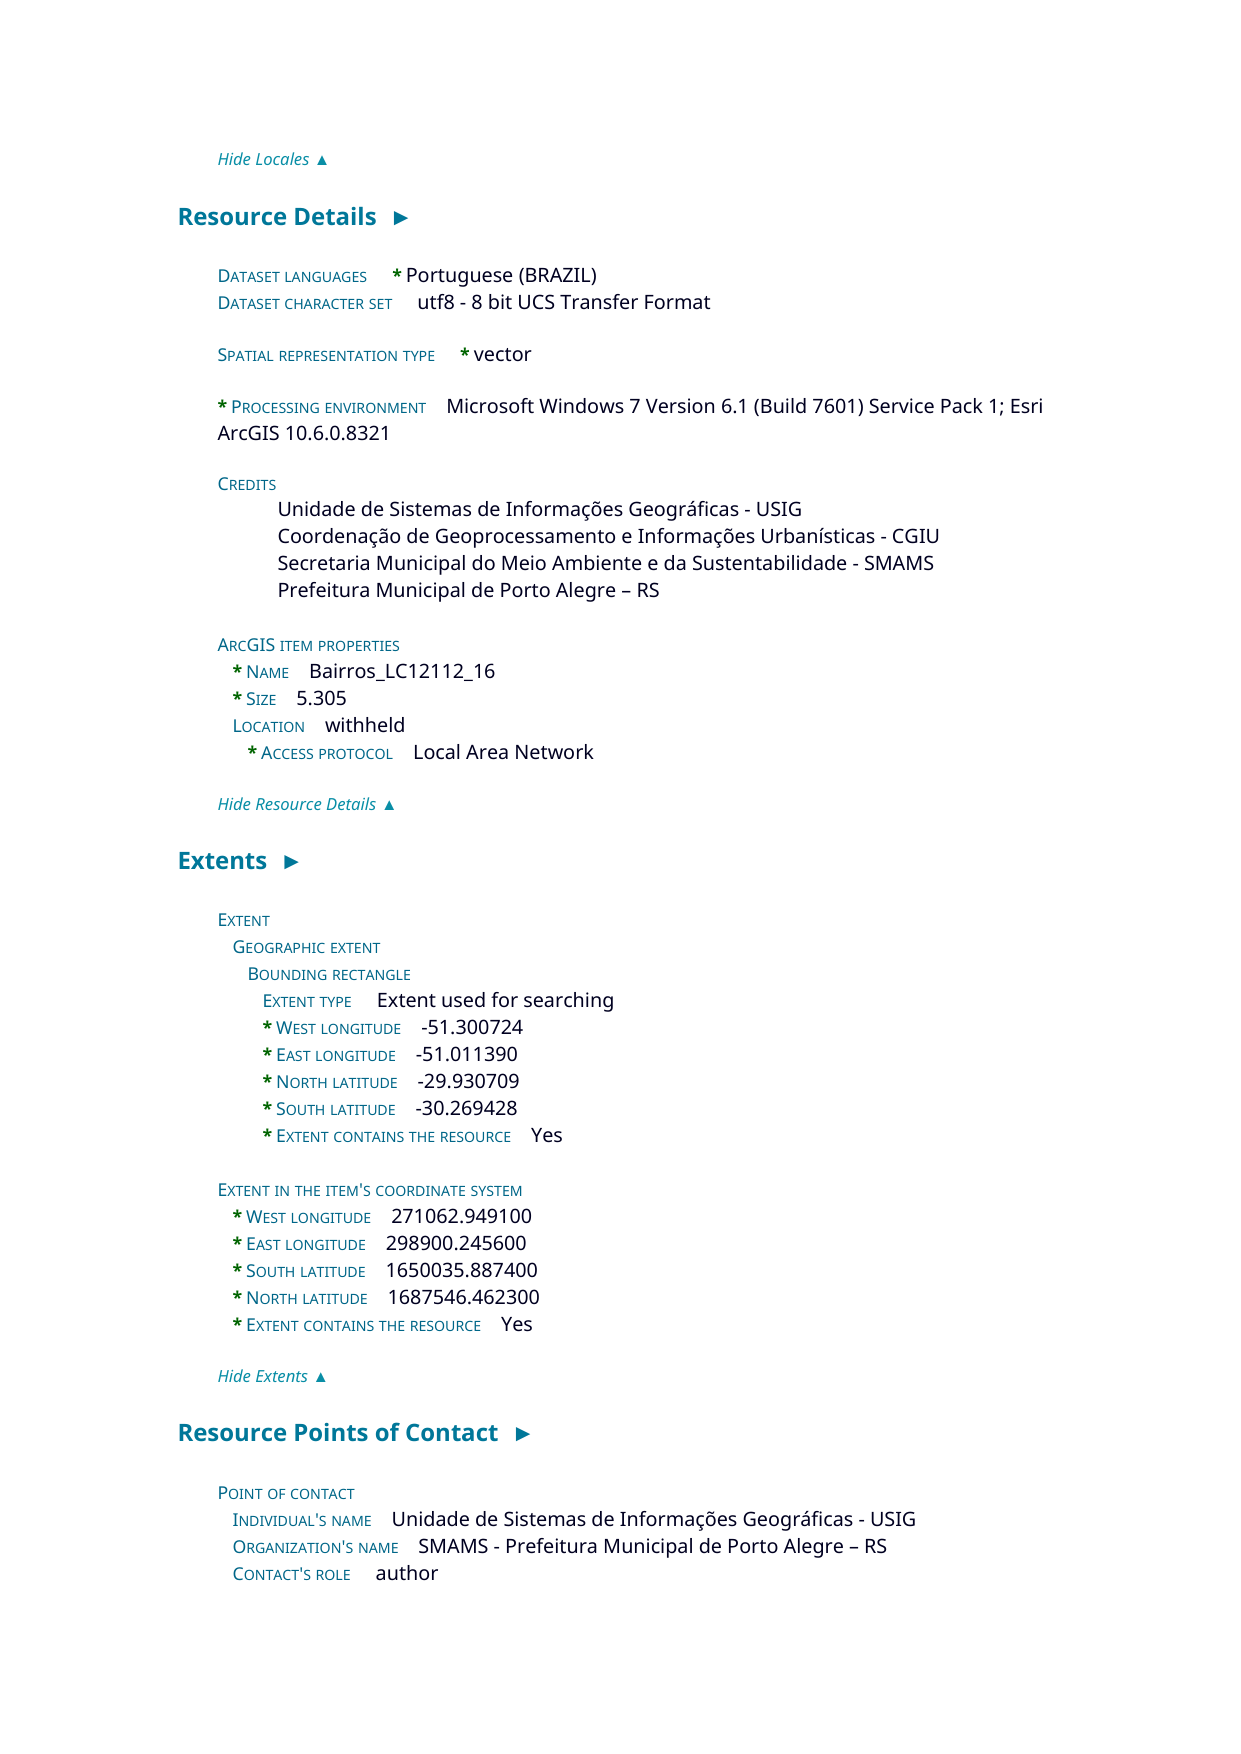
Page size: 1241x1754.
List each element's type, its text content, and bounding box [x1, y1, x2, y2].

text Individual's name Unidade de Sistemas de Informações Geográficas - USIG [232, 1505, 1063, 1532]
picture [229, 641, 233, 651]
picture [390, 1078, 396, 1088]
text * South latitude -30.269428 [262, 1094, 1063, 1122]
text * Extent contains the resource Yes [232, 1310, 1063, 1337]
text Dataset languages * Portuguese (BRAZIL) [217, 261, 1063, 288]
text * Name Bairros_LC12112_16 [232, 657, 1063, 684]
text Extent [217, 906, 1063, 933]
picture [229, 480, 233, 490]
text Resource Points of Contact ▼► [177, 1416, 1063, 1449]
picture [364, 1516, 370, 1526]
picture [302, 943, 308, 953]
text Spatial representation type * vector [217, 340, 1063, 367]
picture [358, 1267, 364, 1277]
text * Access protocol Local Area Network [247, 738, 1063, 765]
text Bounding rectangle [247, 960, 1063, 987]
text Secretaria Municipal do Meio Ambiente e da Sustentabilidade - SMAMS [277, 549, 1063, 576]
picture [387, 1321, 395, 1331]
text Extent in the item's coordinate system [217, 1176, 1063, 1202]
text Credits [217, 471, 1063, 495]
picture [354, 943, 360, 953]
picture [388, 1105, 394, 1115]
text Contact's role author [232, 1559, 1063, 1586]
picture [285, 1267, 293, 1277]
picture [410, 1321, 414, 1331]
picture [341, 970, 347, 980]
text Hide Resource Details ▲ [217, 792, 1063, 815]
text * Processing environment Microsoft Windows 7 Version 6.1 (Build 7601) Service Pack 1; Esri ArcGIS 10.6.0.8321 [217, 392, 1063, 446]
picture [440, 1132, 444, 1142]
picture [510, 1186, 514, 1196]
text * East longitude -51.011390 [262, 1041, 1063, 1068]
text * West longitude 271062.949100 [232, 1202, 1063, 1229]
picture [219, 296, 224, 307]
picture [242, 403, 246, 413]
text ArcGIS item properties [217, 630, 1063, 657]
text * North latitude 1687546.462300 [232, 1283, 1063, 1310]
text Extents ▼► [177, 844, 1063, 877]
text * Size 5.305 [232, 684, 1063, 711]
text Location withheld [232, 711, 1063, 738]
text Organization's name SMAMS - Prefeitura Municipal de Porto Alegre – RS [232, 1532, 1063, 1559]
text Unidade de Sistemas de Informações Geográficas - USIG [277, 495, 1063, 522]
text Dataset character set utf8 - 8 bit UCS Transfer Format [217, 288, 1063, 315]
text Point of contact [217, 1478, 1063, 1505]
picture [327, 749, 331, 759]
picture [417, 1132, 425, 1142]
picture [301, 643, 306, 651]
text Hide Extents ▲ [217, 1364, 1063, 1387]
picture [400, 403, 406, 413]
text * South latitude 1650035.887400 [232, 1256, 1063, 1283]
picture [315, 1105, 323, 1115]
text Extent type Extent used for searching [262, 987, 1063, 1014]
text * West longitude -51.300724 [262, 1014, 1063, 1041]
text Prefeitura Municipal de Porto Alegre – RS [277, 576, 1063, 603]
picture [391, 1543, 397, 1553]
text * East longitude 298900.245600 [232, 1229, 1063, 1256]
picture [355, 641, 361, 651]
text * North latitude -29.930709 [262, 1068, 1063, 1094]
text Hide Locales ▲ [217, 148, 1063, 170]
picture [360, 1294, 366, 1304]
text Geographic extent [232, 933, 1063, 960]
picture [343, 1570, 349, 1580]
picture [344, 997, 350, 1007]
text Coordenação de Geoprocessamento e Informações Urbanísticas - CGIU [277, 522, 1063, 549]
picture [306, 1186, 311, 1196]
text Resource Details ▼► [177, 199, 1063, 232]
picture [378, 1543, 382, 1553]
text * Extent contains the resource Yes [262, 1122, 1063, 1148]
picture [313, 299, 317, 309]
picture [219, 269, 224, 280]
